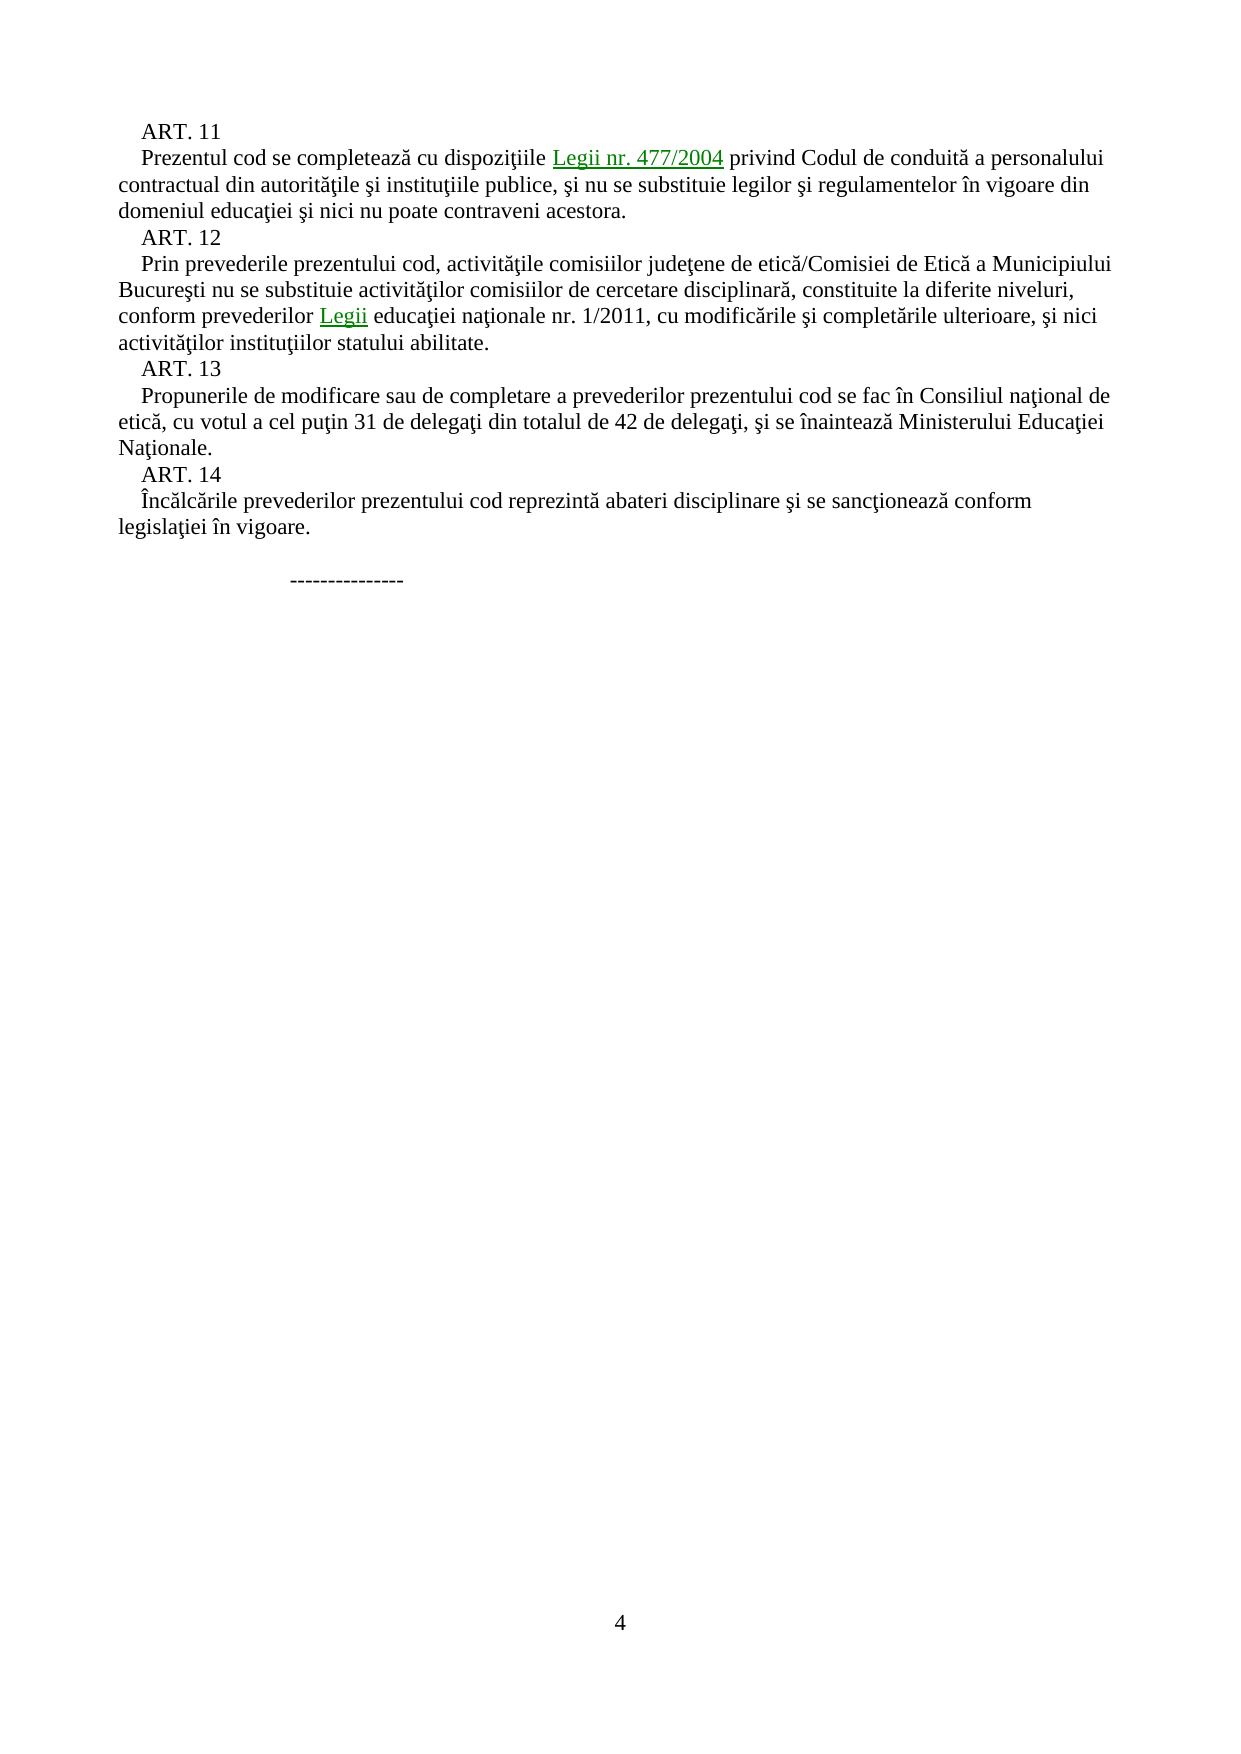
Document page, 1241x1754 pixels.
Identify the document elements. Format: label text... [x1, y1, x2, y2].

text --------------- [118, 566, 1122, 592]
text ART. 11 [118, 118, 1122, 144]
text Prezentul cod se completează cu dispoziţiile Legii nr. 477/2004 privind Codul de conduită a personalului contractual din autorităţile şi instituţiile publice, şi nu se substituie legilor şi regulamentelor în vigoare din domeniul educaţiei şi nici nu poate contraveni acestora. [118, 144, 1122, 223]
text Propunerile de modificare sau de completare a prevederilor prezentului cod se fac în Consiliul naţional de etică, cu votul a cel puţin 31 de delegaţi din totalul de 42 de delegaţi, şi se înaintează Ministerului Educaţiei Naţionale. [118, 382, 1122, 461]
text Prin prevederile prezentului cod, activităţile comisiilor judeţene de etică/Comisiei de Etică a Municipiului Bucureşti nu se substituie activităţilor comisiilor de cercetare disciplinară, constituite la diferite niveluri, conform prevederilor Legii educaţiei naţionale nr. 1/2011, cu modificările şi completările ulterioare, şi nici activităţilor instituţiilor statului abilitate. [118, 250, 1122, 355]
text Încălcările prevederilor prezentului cod reprezintă abateri disciplinare şi se sancţionează conform legislaţiei în vigoare. [118, 487, 1122, 540]
text ART. 14 [118, 461, 1122, 487]
text ART. 12 [118, 223, 1122, 250]
text ART. 13 [118, 355, 1122, 382]
